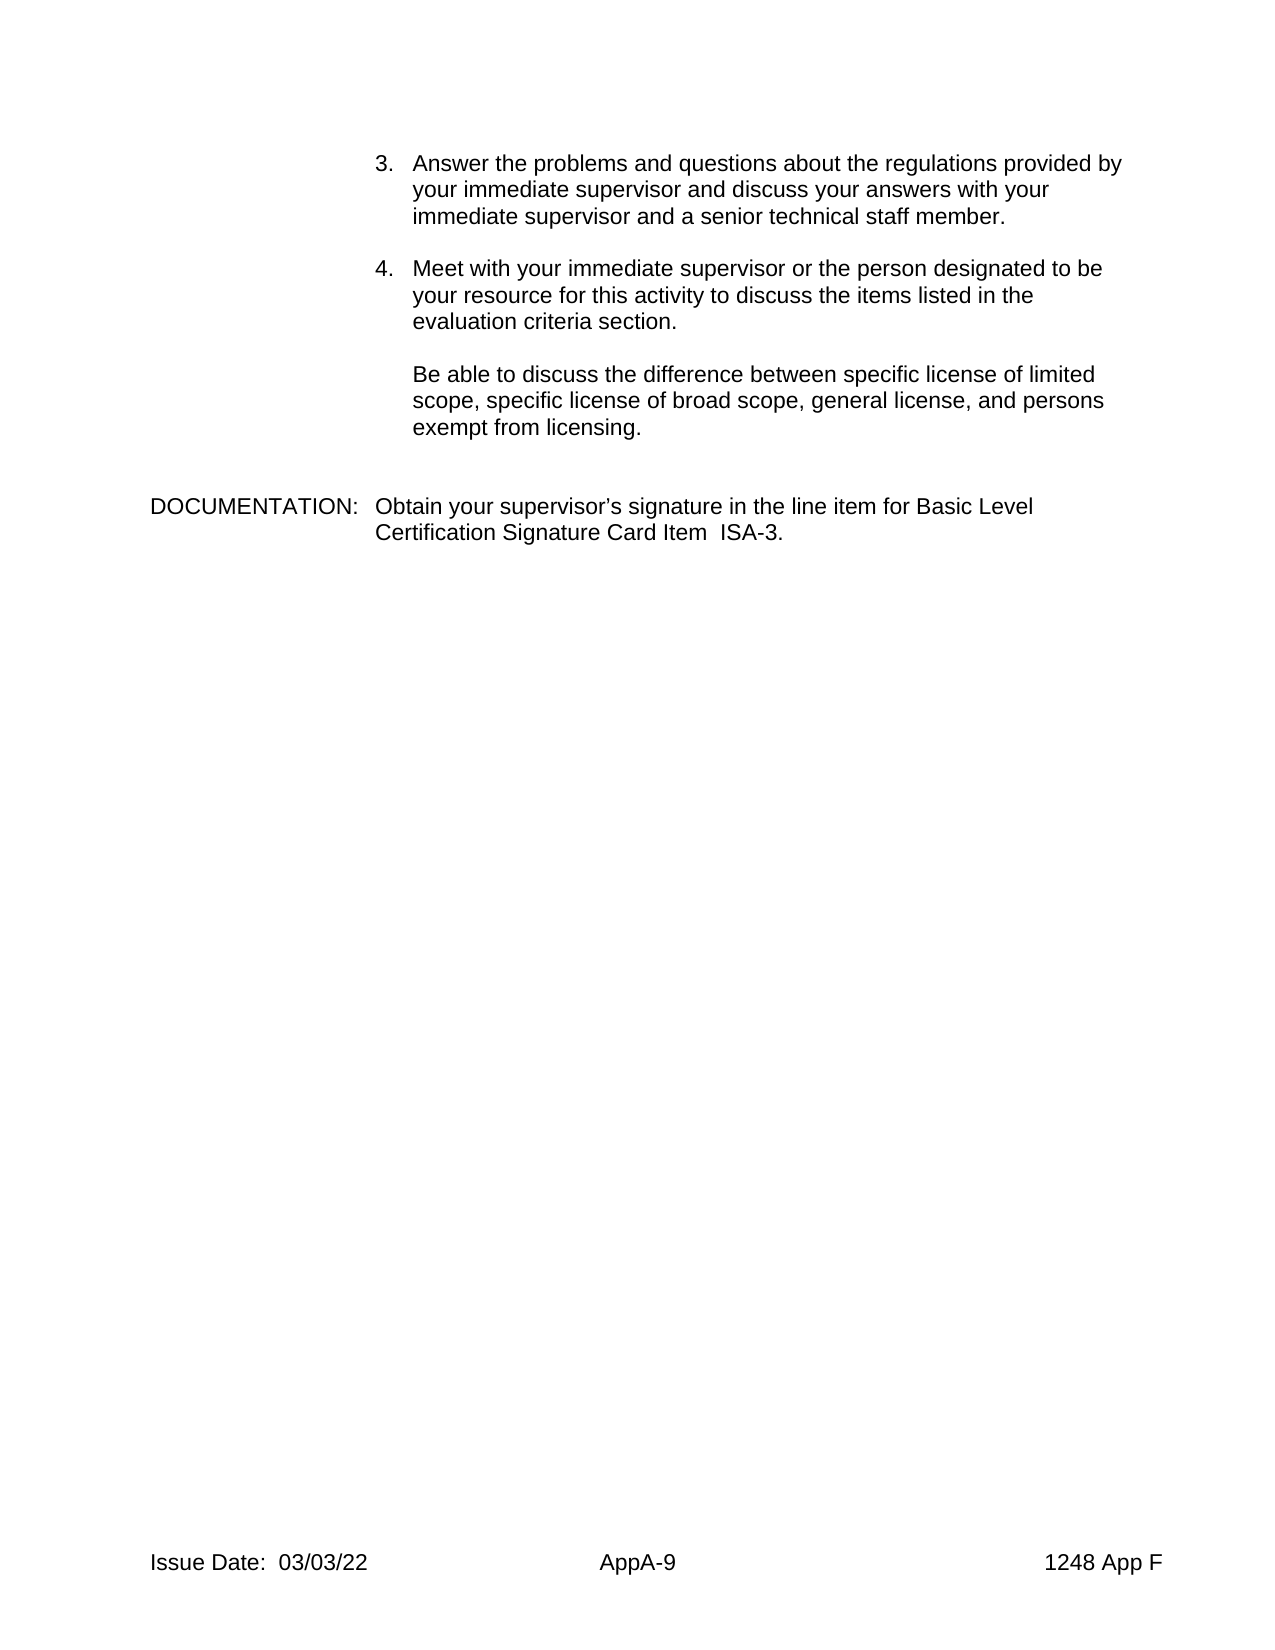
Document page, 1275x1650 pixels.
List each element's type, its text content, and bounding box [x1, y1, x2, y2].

text 4. Meet with your immediate supervisor or the person designated to be your resource for this activity to discuss the items listed in the evaluation criteria section. [375, 255, 1125, 334]
text DOCUMENTATION: Obtain your supervisor’s signature in the line item for Basic Level Certification Signature Card Item ISA-3. [150, 493, 1125, 545]
text Be able to discuss the difference between specific license of limited scope, specific license of broad scope, general license, and persons exempt from licensing. [412, 361, 1125, 440]
text 3. Answer the problems and questions about the regulations provided by your immediate supervisor and discuss your answers with your immediate supervisor and a senior technical staff member. [375, 150, 1125, 229]
